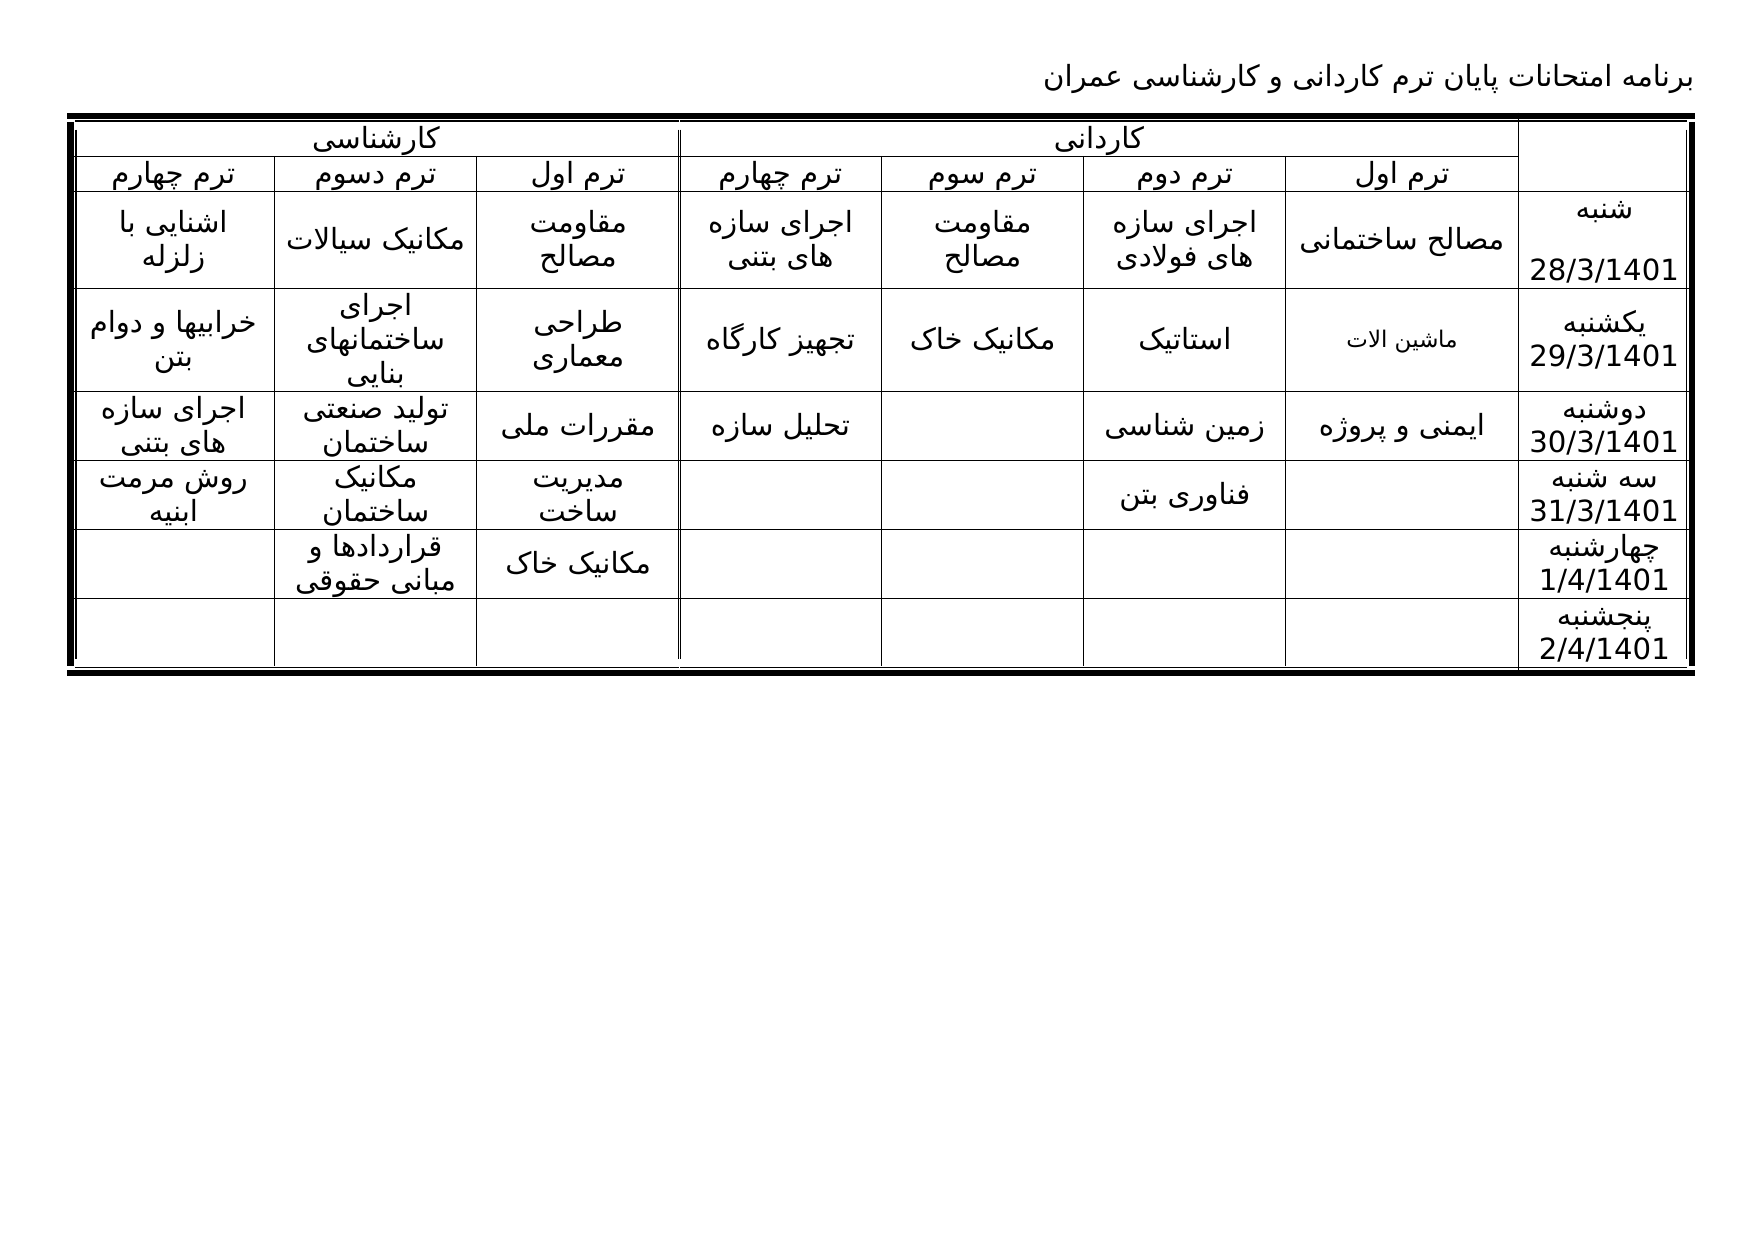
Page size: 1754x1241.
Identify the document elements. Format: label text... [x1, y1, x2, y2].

table_cell ترم دسوم [275, 157, 476, 191]
text برنامه امتحانات پایان ترم کاردانی و کارشناسی عمران [59, 59, 1695, 93]
table_cell مکانیک ساختمان [275, 461, 476, 528]
table_cell پنجشنبه 2/4/1401 [1519, 599, 1689, 666]
table_header کاردانی [680, 122, 1518, 156]
table_cell [681, 530, 881, 597]
table_cell فناوری بتن [1084, 461, 1285, 528]
table_cell مدیریت ساخت [477, 461, 678, 528]
table_cell [1286, 461, 1518, 528]
table_cell اجرای سازه های فولادی [1084, 192, 1285, 288]
table_cell مکانیک خاک [882, 289, 1083, 391]
table_cell زمین شناسی [1084, 392, 1285, 459]
table_cell طراحی معماری [477, 289, 678, 391]
table_cell استاتیک [1084, 289, 1285, 391]
table_cell [275, 599, 476, 666]
table_cell [680, 599, 881, 666]
table_cell مکانیک خاک [477, 530, 678, 597]
table_header [1519, 119, 1690, 191]
table_cell تولید صنعتی ساختمان [275, 392, 476, 459]
table_cell [74, 599, 274, 666]
table_cell سه شنبه 31/3/1401 [1519, 461, 1686, 528]
table_cell تجهیز کارگاه [681, 289, 881, 391]
table_cell [1286, 530, 1518, 597]
table_cell ترم اول [1286, 157, 1518, 191]
table_cell اجرای سازه های بتنی [681, 192, 881, 288]
table_cell ایمنی و پروژه [1286, 392, 1518, 459]
table_cell [77, 530, 274, 597]
table_cell تحلیل سازه [681, 392, 881, 459]
table_cell اجرای ساختمانهای بنایی [275, 289, 476, 391]
table_cell [1084, 530, 1285, 597]
table_cell [1286, 599, 1518, 666]
table_cell روش مرمت ابنیه [77, 461, 274, 528]
table_cell [882, 461, 1083, 528]
table_cell مصالح ساختمانی [1286, 192, 1518, 288]
table_cell ترم دوم [1084, 157, 1285, 191]
table_cell [477, 599, 679, 666]
table_cell ترم چهارم [681, 157, 881, 191]
table_cell یکشنبه 29/3/1401 [1519, 289, 1686, 391]
table_cell مقاومت مصالح [477, 192, 678, 288]
table_cell [882, 392, 1083, 459]
table_cell [882, 599, 1083, 666]
table_cell دوشنبه 30/3/1401 [1519, 392, 1686, 459]
table_cell قراردادها و مبانی حقوقی [275, 530, 476, 597]
table_cell اشنایی با زلزله [77, 192, 274, 288]
table_cell [1084, 599, 1285, 666]
table_cell ماشین الات [1286, 289, 1518, 391]
table_cell ترم اول [477, 157, 678, 191]
table_cell مکانیک سیالات [275, 192, 476, 288]
table_cell اجرای سازه های بتنی [77, 392, 274, 459]
table_cell [681, 461, 881, 528]
table_cell ترم چهارم [77, 157, 274, 191]
table_cell ترم سوم [882, 157, 1083, 191]
table_cell شنبه 28/3/1401 [1519, 192, 1686, 288]
table_cell مقررات ملی [477, 392, 678, 459]
table_header کارشناسی [72, 119, 679, 156]
table_cell خرابیها و دوام بتن [77, 289, 274, 391]
table_cell مقاومت مصالح [882, 192, 1083, 288]
table_cell [882, 530, 1083, 597]
table_cell چهارشنبه 1/4/1401 [1519, 530, 1686, 597]
